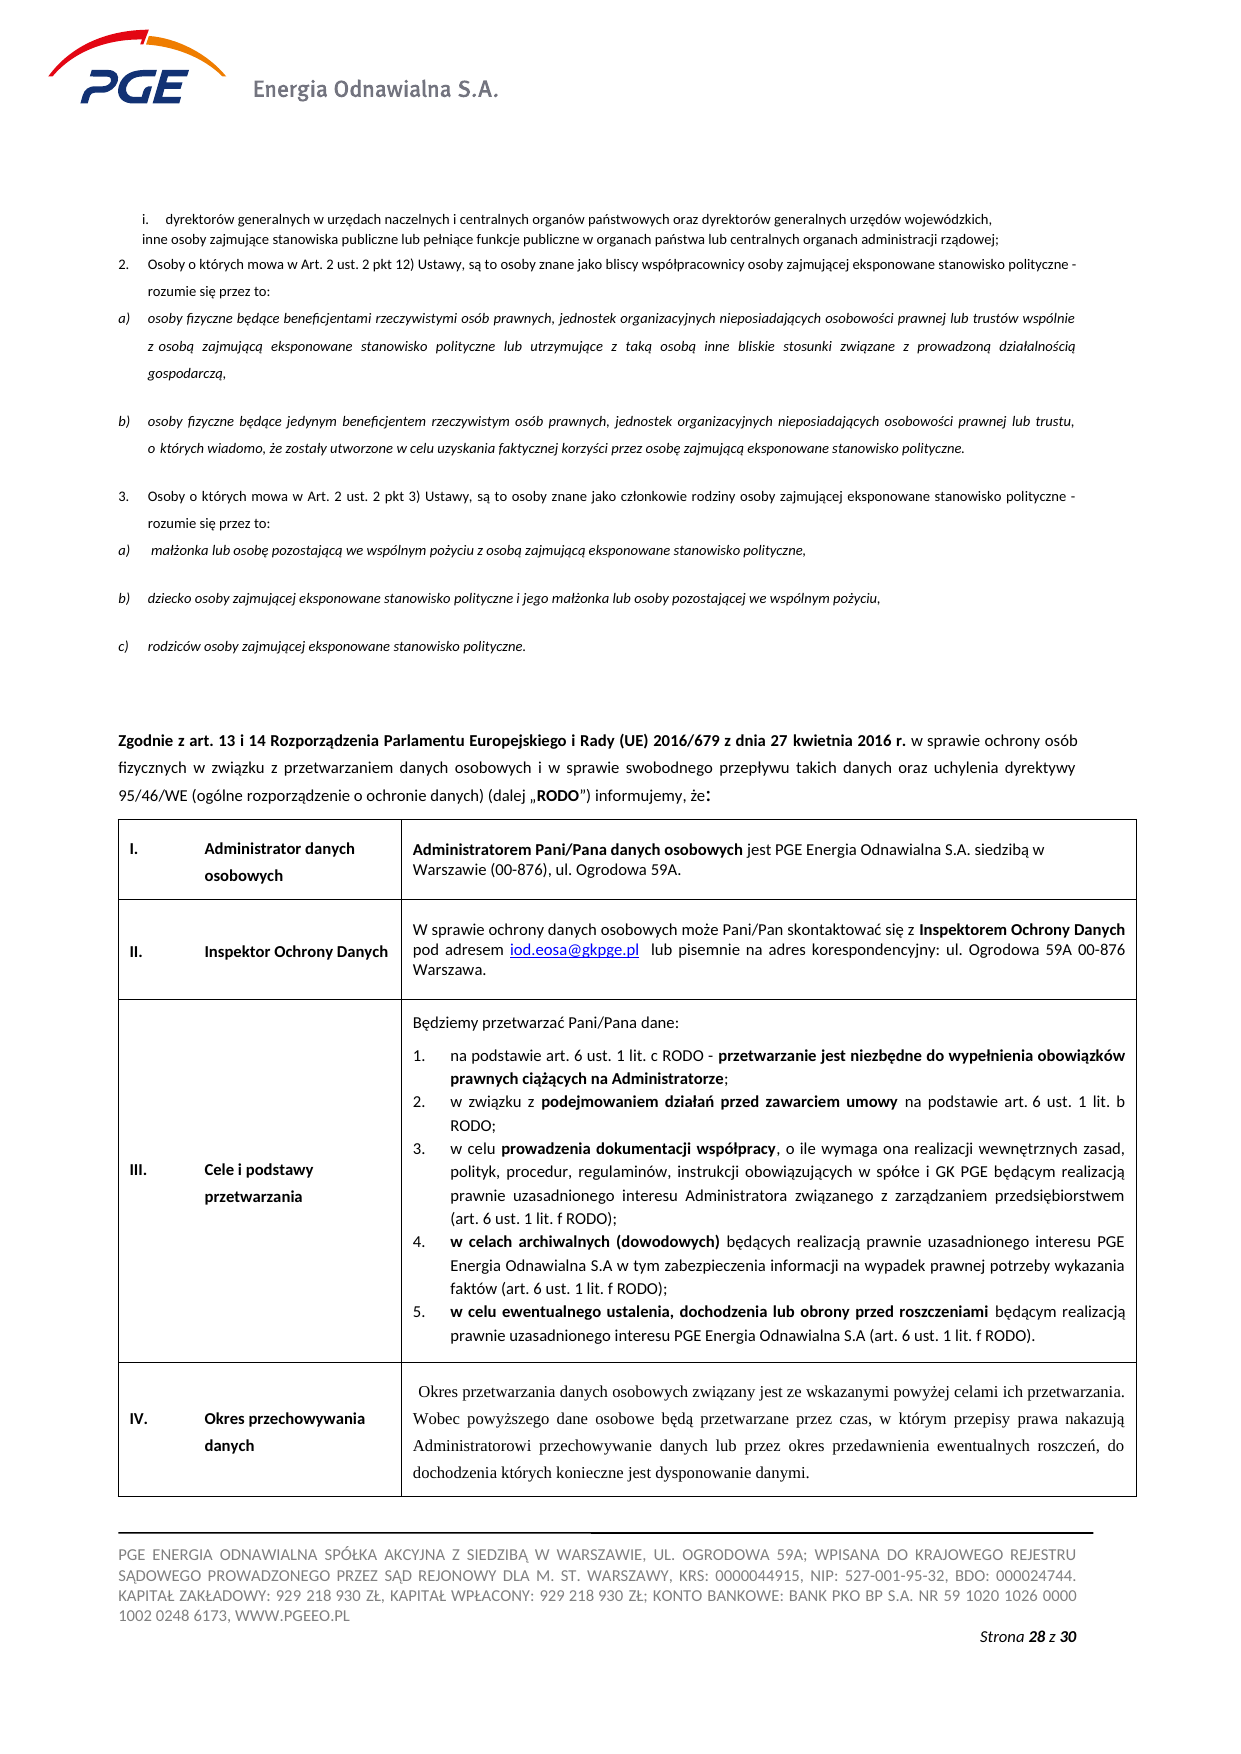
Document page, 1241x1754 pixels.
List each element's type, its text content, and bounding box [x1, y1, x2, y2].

table_cell Okres przechowywania danych [119, 1363, 401, 1496]
list inne osoby zajmujące stanowiska publiczne lub pełniące funkcje publiczne w organach państwa lub centralnych organach administracji rządowej; [142, 230, 1078, 248]
table_cell Inspektor Ochrony Danych [119, 900, 401, 998]
text b) osoby fizyczne będące jedynym beneficjentem rzeczywistym osób prawnych, jednostek organizacyjnych nieposiadających osobowości prawnej lub trustu, o których wiadomo, że zostały utworzone w celu uzyskania faktycznej korzyści przez osobę zajmującą eksponowane stanowisko polityczne. [118, 404, 1078, 458]
table_cell Cele i podstawy przetwarzania [119, 1000, 401, 1362]
table_cell Będziemy przetwarzać Pani/Pana dane: na podstawie art. 6 ust. 1 lit. c RODO - przetwarzanie jest niezbędne do wypełnienia obowiązków prawnych ciążących na Administratorze; w związku z podejmowaniem działań przed zawarciem umowy na podstawie art. 6 ust. 1 lit. b RODO; w celu prowadzenia dokumentacji współpracy, o ile wymaga ona realizacji wewnętrznych zasad, polityk, procedur, regulaminów, instrukcji obowiązujących w spółce i GK PGE będącym realizacją prawnie uzasadnionego interesu Administratora związanego z zarządzaniem przedsiębiorstwem (art. 6 ust. 1 lit. f RODO); w celach archiwalnych (dowodowych) będących realizacją prawnie uzasadnionego interesu PGE Energia Odnawialna S.A w tym zabezpieczenia informacji na wypadek prawnej potrzeby wykazania faktów (art. 6 ust. 1 lit. f RODO); w celu ewentualnego ustalenia, dochodzenia lub obrony przed roszczeniami będącym realizacją prawnie uzasadnionego interesu PGE Energia Odnawialna S.A (art. 6 ust. 1 lit. f RODO). [402, 1000, 1136, 1362]
text a) małżonka lub osobę pozostającą we wspólnym pożyciu z osobą zajmującą eksponowane stanowisko polityczne, [118, 533, 1078, 561]
text Zgodnie z art. 13 i 14 Rozporządzenia Parlamentu Europejskiego i Rady (UE) 2016/679 z dnia 27 kwietnia 2016 r. w sprawie ochrony osób fizycznych w związku z przetwarzaniem danych osobowych i w sprawie swobodnego przepływu takich danych oraz uchylenia dyrektywy 95/46/WE (ogólne rozporządzenie o ochronie danych) (dalej „RODO”) informujemy, że: [118, 725, 1078, 806]
text c) rodziców osoby zajmującej eksponowane stanowisko polityczne. [118, 629, 1078, 656]
table_header Administrator danych osobowych [119, 820, 401, 899]
list Osoby o których mowa w Art. 2 ust. 2 pkt 3) Ustawy, są to osoby znane jako członkowie rodziny osoby zajmującej eksponowane stanowisko polityczne - rozumie się przez to: [118, 479, 1078, 533]
table_header Administratorem Pani/Pana danych osobowych jest PGE Energia Odnawialna S.A. siedzibą w Warszawie (00-876), ul. Ogrodowa 59A. [402, 820, 1136, 899]
text a) osoby fizyczne będące beneficjentami rzeczywistymi osób prawnych, jednostek organizacyjnych nieposiadających osobowości prawnej lub trustów wspólnie z osobą zajmującą eksponowane stanowisko polityczne lub utrzymujące z taką osobą inne bliskie stosunki związane z prowadzoną działalnością gospodarczą, [118, 302, 1078, 383]
list Osoby o których mowa w Art. 2 ust. 2 pkt 12) Ustawy, są to osoby znane jako bliscy współpracownicy osoby zajmującej eksponowane stanowisko polityczne - rozumie się przez to: [118, 248, 1078, 302]
table_cell Okres przetwarzania danych osobowych związany jest ze wskazanymi powyżej celami ich przetwarzania. Wobec powyższego dane osobowe będą przetwarzane przez czas, w którym przepisy prawa nakazują Administratorowi przechowywanie danych lub przez okres przedawnienia ewentualnych roszczeń, do dochodzenia których konieczne jest dysponowanie danymi. [402, 1363, 1136, 1496]
table_cell W sprawie ochrony danych osobowych może Pani/Pan skontaktować się z Inspektorem Ochrony Danych pod adresem iod.eosa@gkpge.pl lub pisemnie na adres korespondencyjny: ul. Ogrodowa 59A 00-876 Warszawa. [402, 900, 1136, 998]
list dyrektorów generalnych w urzędach naczelnych i centralnych organów państwowych oraz dyrektorów generalnych urzędów wojewódzkich, [142, 203, 1078, 230]
text b) dziecko osoby zajmującej eksponowane stanowisko polityczne i jego małżonka lub osoby pozostającej we wspólnym pożyciu, [118, 581, 1078, 608]
